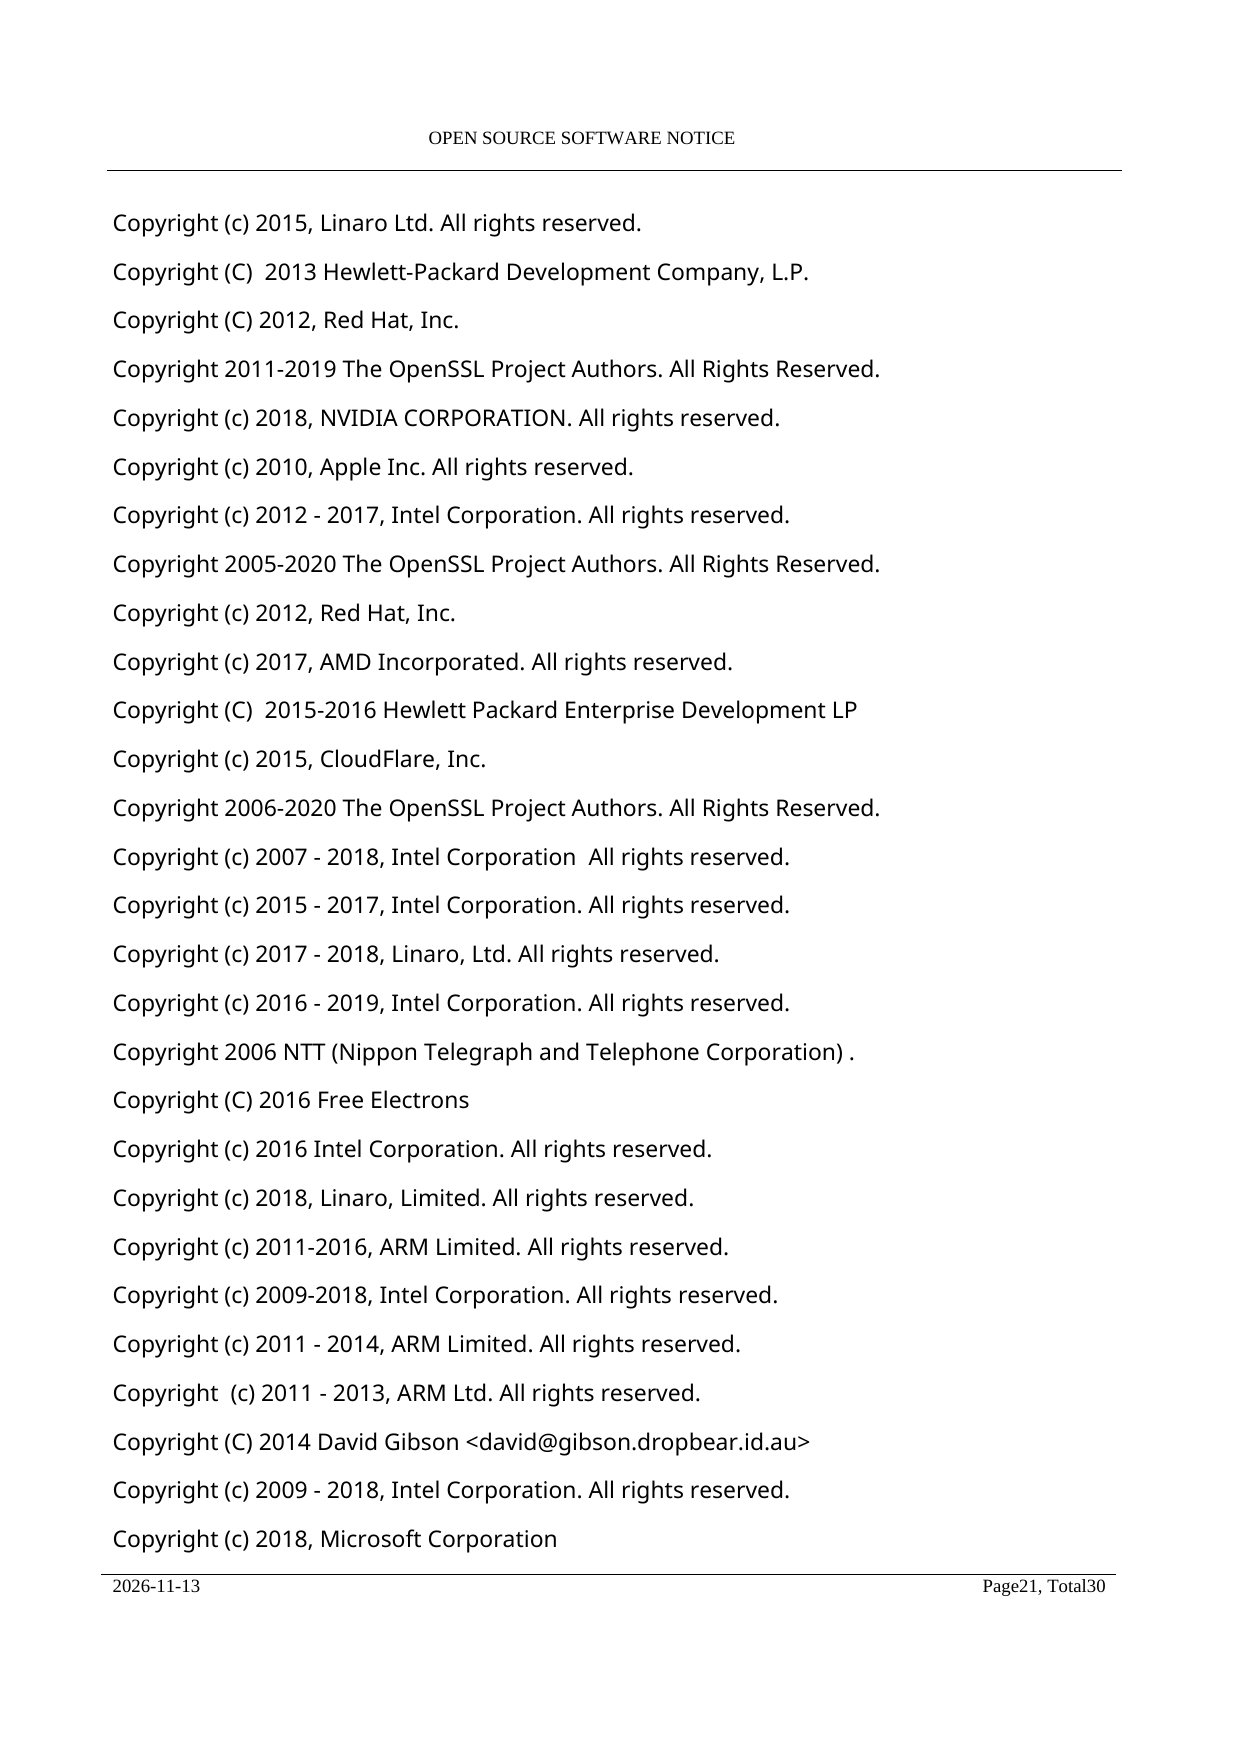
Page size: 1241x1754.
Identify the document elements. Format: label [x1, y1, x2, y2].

text [112, 206, 1128, 1555]
